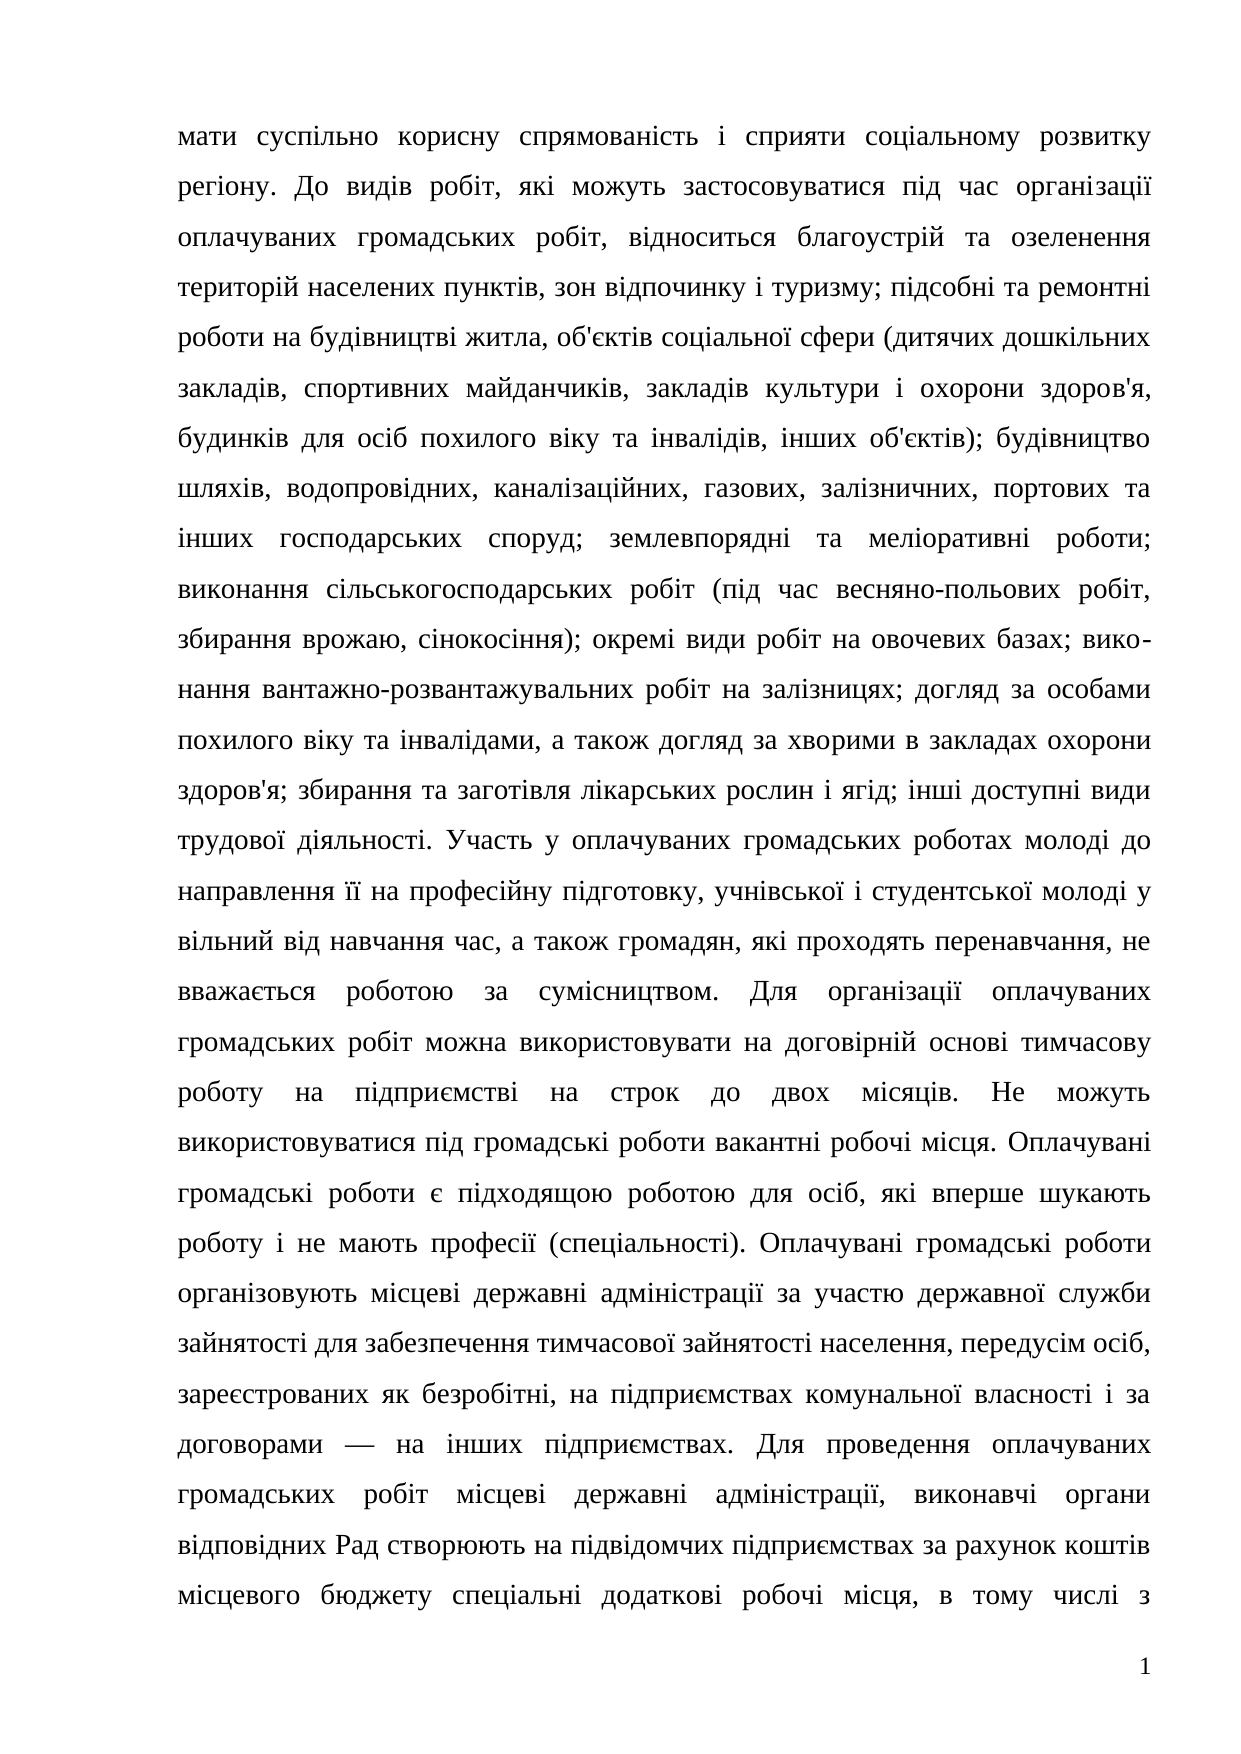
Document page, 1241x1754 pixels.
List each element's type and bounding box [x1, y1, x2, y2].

text [177, 118, 1152, 1611]
